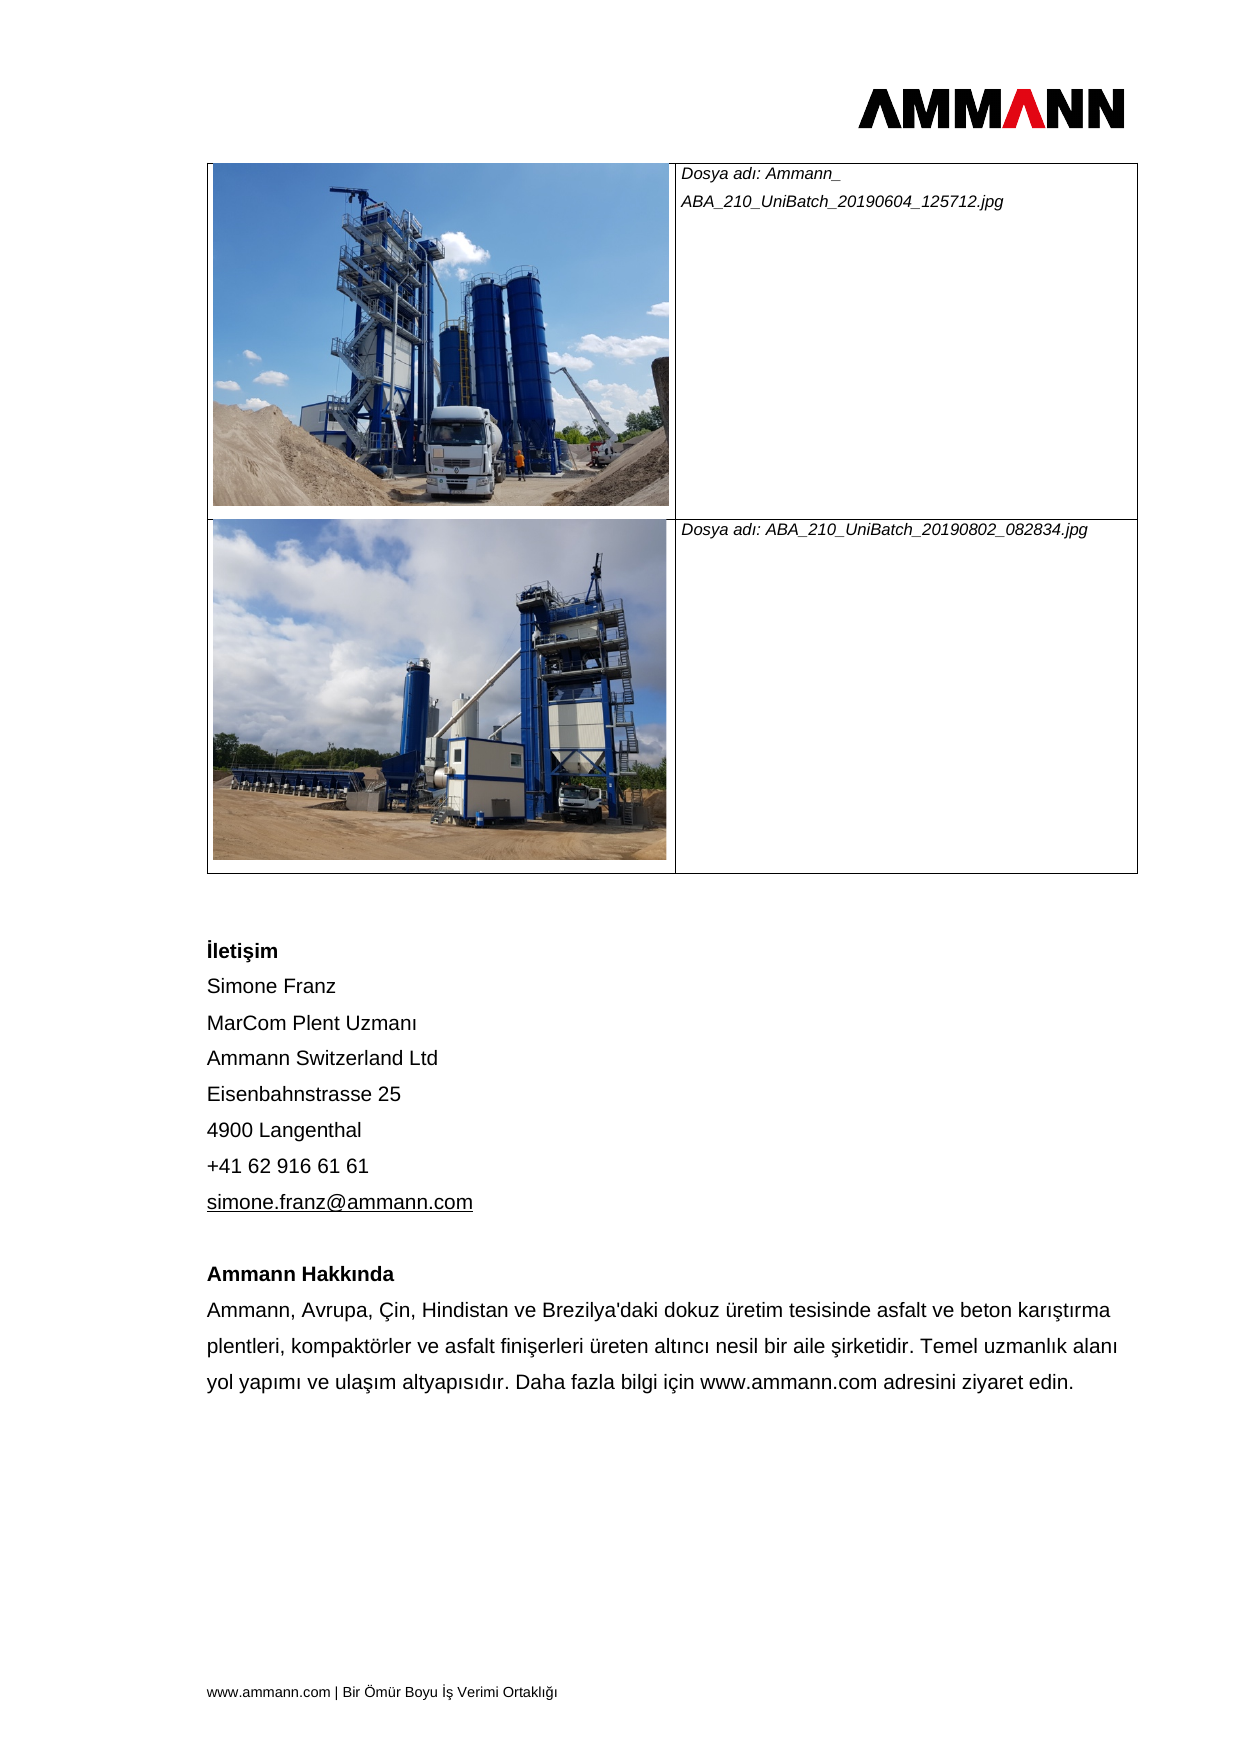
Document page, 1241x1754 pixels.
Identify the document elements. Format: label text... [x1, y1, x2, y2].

table_cell Dosya adı: ABA_210_UniBatch_20190802_082834.jpg [676, 520, 1137, 873]
text Ammann Hakkında [207, 1262, 1134, 1286]
picture [822, 53, 1160, 164]
table_cell [208, 520, 675, 873]
text simone.franz@ammann.com [207, 1190, 1134, 1214]
text İletişim [207, 938, 1134, 962]
picture [213, 519, 667, 860]
text 4900 Langenthal [207, 1118, 1134, 1142]
table_header [208, 164, 675, 518]
text +41 62 916 61 61 [207, 1154, 1134, 1178]
picture [213, 163, 669, 506]
text Eisenbahnstrasse 25 [207, 1082, 1134, 1106]
text Ammann, Avrupa, Çin, Hindistan ve Brezilya'daki dokuz üretim tesisinde asfalt ve beton karıştırma plentleri, kompaktörler ve asfalt finişerleri üreten altıncı nesil bir aile şirketidir. Temel uzmanlık alanı yol yapımı ve ulaşım altyapısıdır. Daha fazla bilgi için www.ammann.com adresini ziyaret edin. [207, 1298, 1134, 1394]
table_header Dosya adı: Ammann_ ABA_210_UniBatch_20190604_125712.jpg [676, 164, 1137, 518]
text Ammann Switzerland Ltd [207, 1046, 1134, 1070]
text Simone Franz [207, 974, 1134, 998]
text MarCom Plent Uzmanı [207, 1010, 1134, 1034]
